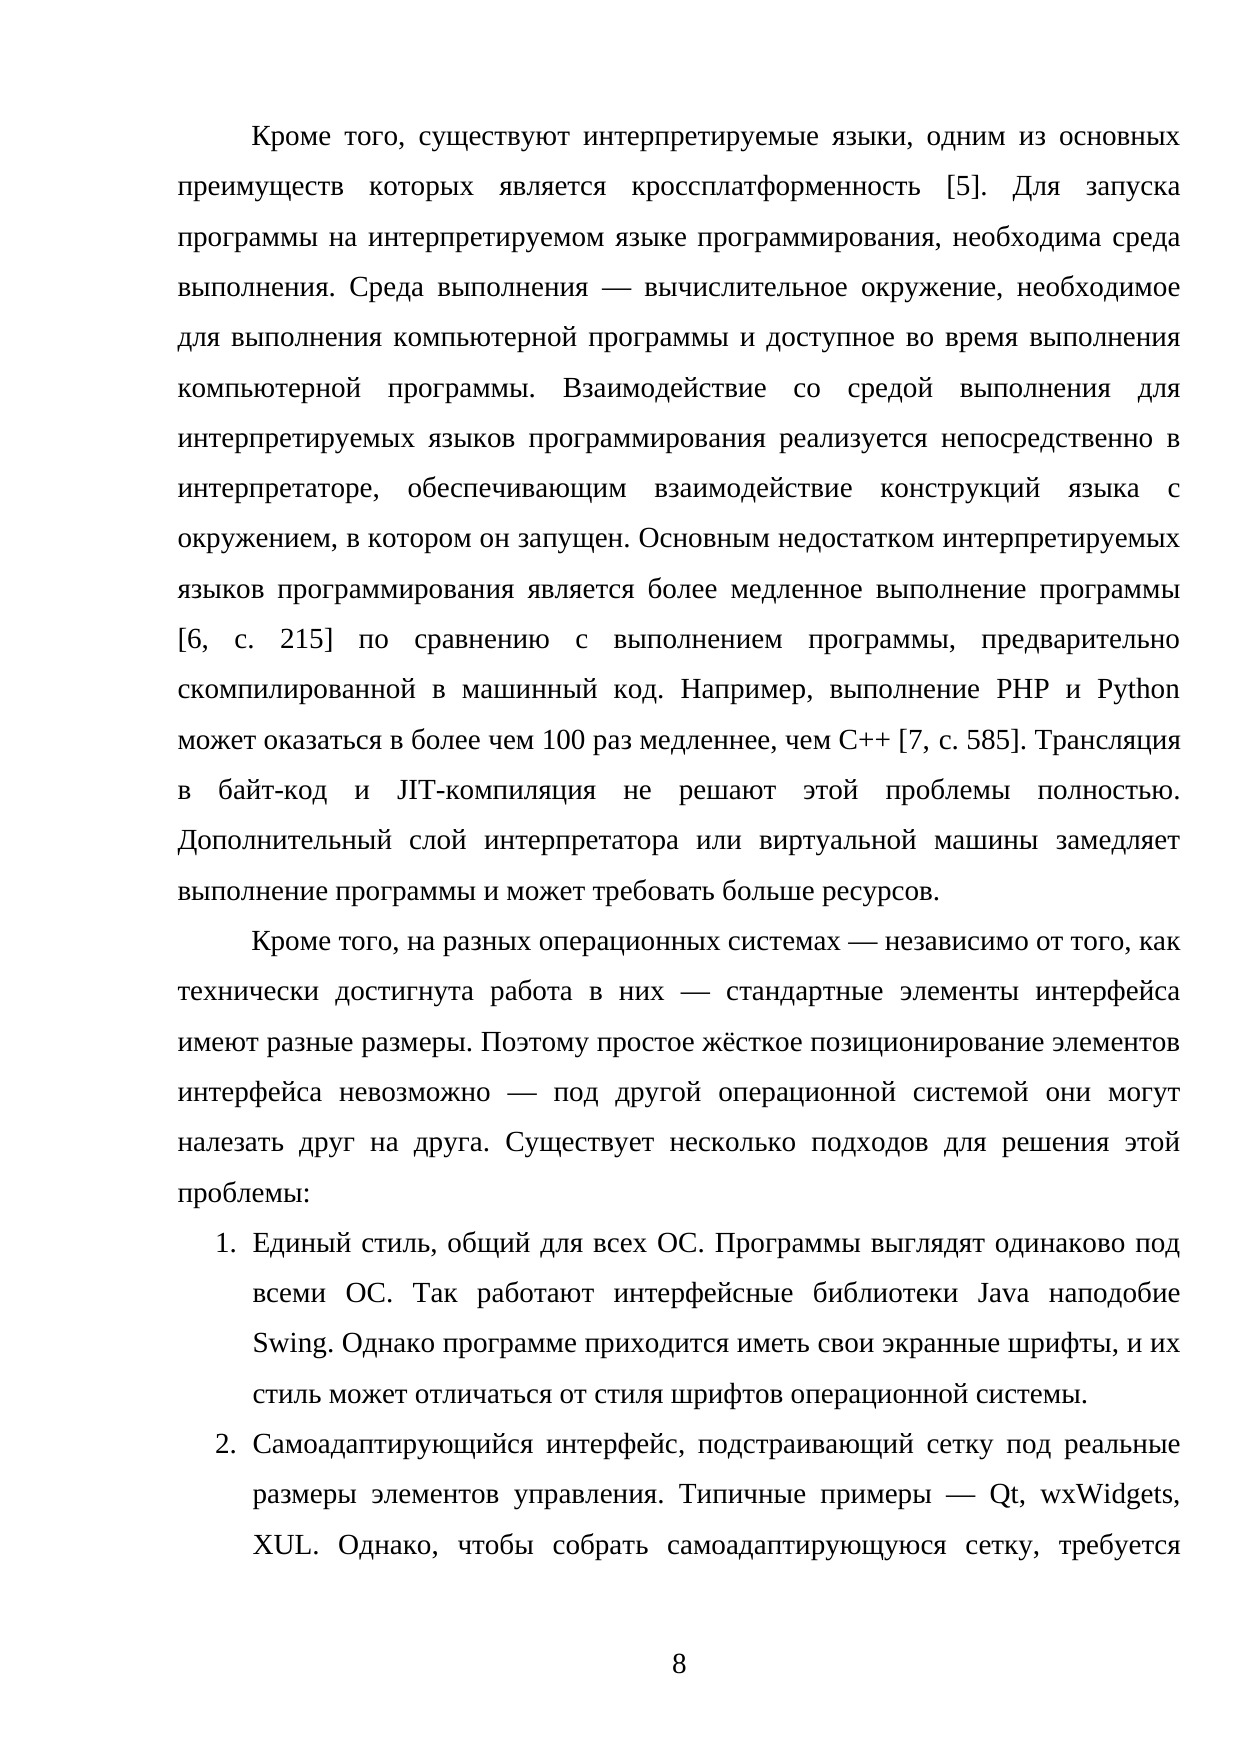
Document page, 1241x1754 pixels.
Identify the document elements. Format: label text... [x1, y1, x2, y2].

list Единый стиль, общий для всех ОС. Программы выглядят одинаково под всеми ОС. Так работают интерфейсные библиотеки Java наподобие Swing. Однако программе приходится иметь свои экранные шрифты, и их стиль может отличаться от стиля шрифтов операционной системы. [215, 1225, 1181, 1409]
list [215, 1426, 1181, 1560]
text Кроме того, существуют интерпретируемые языки, одним из основных преимуществ которых является кроссплатформенность [5]. Для запуска программы на интерпретируемом языке программирования, необходима среда выполнения. Среда выполнения — вычислительное окружение, необходимое для выполнения компьютерной программы и доступное во время выполнения компьютерной программы. Взаимодействие со средой выполнения для интерпретируемых языков программирования реализуется непосредственно в интерпретаторе, обеспечивающим взаимодействие конструкций языка с окружением, в котором он запущен. Основным недостатком интерпретируемых языков программирования является более медленное выполнение программы [6, с. 215] по сравнению с выполнением программы, предварительно скомпилированной в машинный код. Например, выполнение PHP и Python может оказаться в более чем 100 раз медленнее, чем C++ [7, c. 585]. Трансляция в байт-код и JIT-компиляция не решают этой проблемы полностью. Дополнительный слой интерпретатора или виртуальной машины замедляет выполнение программы и может требовать больше ресурсов. [177, 118, 1181, 906]
text Кроме того, на разных операционных системах — независимо от того, как технически достигнута работа в них — стандартные элементы интерфейса имеют разные размеры. Поэтому простое жёсткое позиционирование элементов интерфейса невозможно — под другой операционной системой они могут налезать друг на друга. Существует несколько подходов для решения этой проблемы: [177, 923, 1181, 1208]
